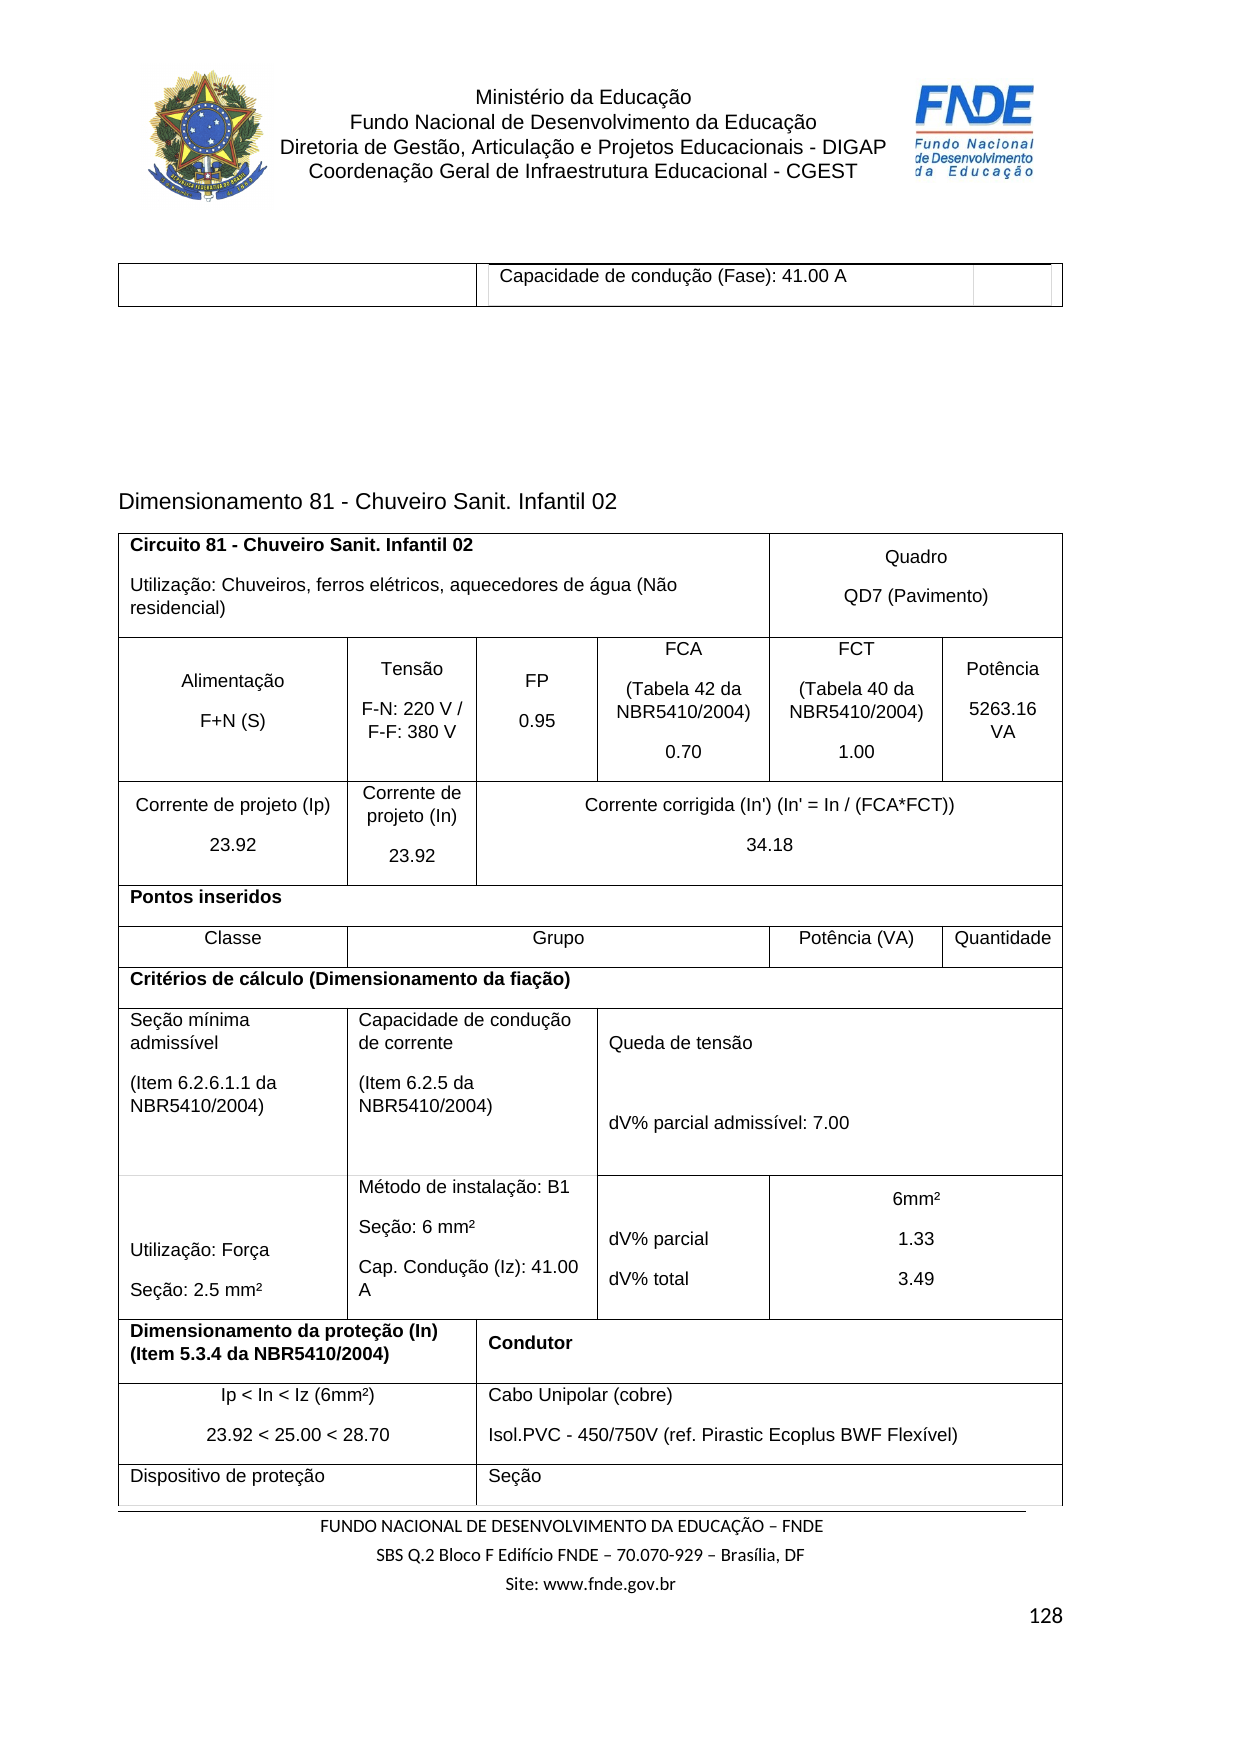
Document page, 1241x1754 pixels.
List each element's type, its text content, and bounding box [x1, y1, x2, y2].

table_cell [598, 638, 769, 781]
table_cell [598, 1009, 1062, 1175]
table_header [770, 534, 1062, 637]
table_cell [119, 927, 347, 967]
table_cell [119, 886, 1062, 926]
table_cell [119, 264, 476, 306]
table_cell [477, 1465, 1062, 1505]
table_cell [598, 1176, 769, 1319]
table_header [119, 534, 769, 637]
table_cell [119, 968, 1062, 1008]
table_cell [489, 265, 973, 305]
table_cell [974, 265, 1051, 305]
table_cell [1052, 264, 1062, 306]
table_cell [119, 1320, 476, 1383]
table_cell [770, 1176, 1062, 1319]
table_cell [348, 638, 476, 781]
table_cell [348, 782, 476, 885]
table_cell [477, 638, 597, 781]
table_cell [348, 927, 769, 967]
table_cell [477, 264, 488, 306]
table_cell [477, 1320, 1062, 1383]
text Dimensionamento 81 - Chuveiro Sanit. Infantil 02 [118, 488, 1063, 514]
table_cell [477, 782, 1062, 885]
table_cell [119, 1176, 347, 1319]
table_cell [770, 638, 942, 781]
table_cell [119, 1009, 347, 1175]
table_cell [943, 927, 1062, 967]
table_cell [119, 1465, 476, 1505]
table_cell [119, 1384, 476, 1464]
picture [139, 63, 274, 210]
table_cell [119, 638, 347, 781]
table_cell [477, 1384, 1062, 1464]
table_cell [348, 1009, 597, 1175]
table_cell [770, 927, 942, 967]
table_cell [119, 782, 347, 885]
picture [915, 78, 1034, 183]
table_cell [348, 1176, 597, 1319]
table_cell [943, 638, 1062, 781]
